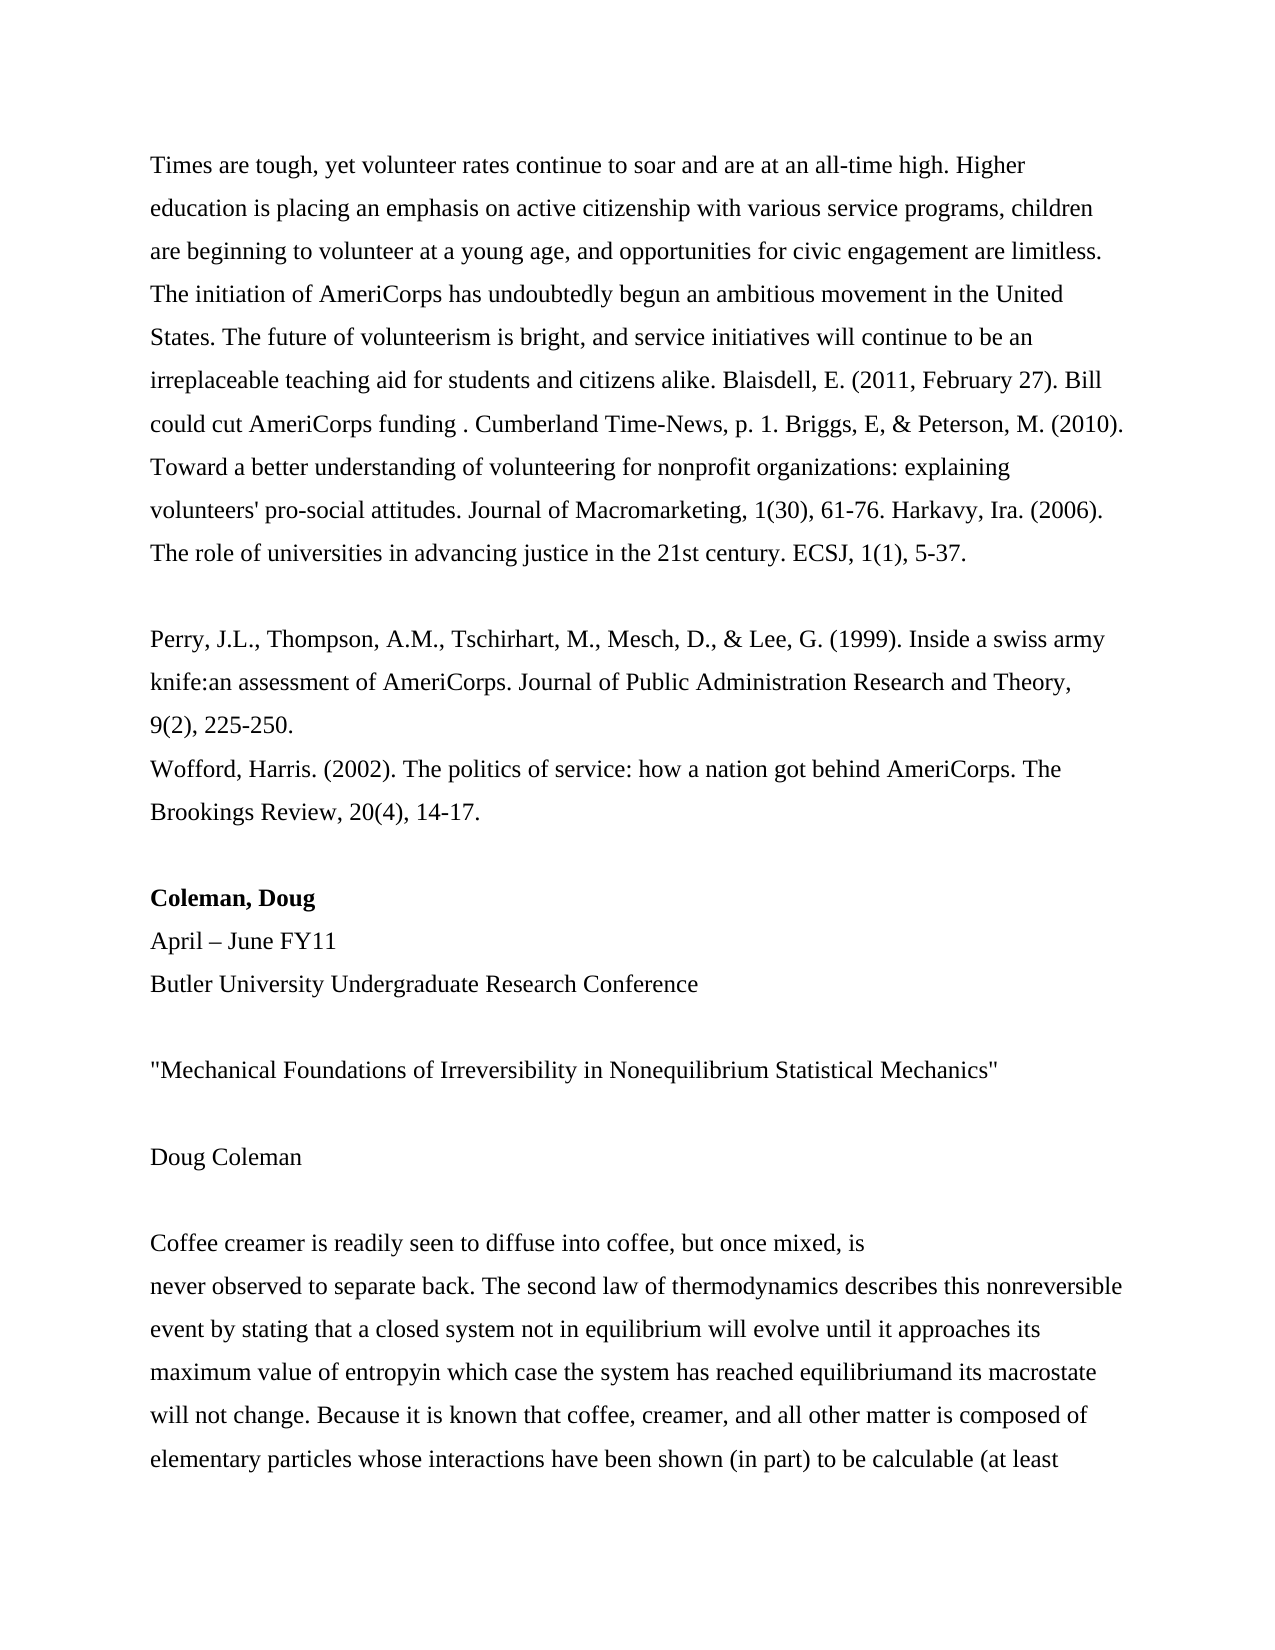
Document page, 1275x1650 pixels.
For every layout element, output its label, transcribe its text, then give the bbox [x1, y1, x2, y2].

text "Mechanical Foundations of Irreversibility in Nonequilibrium Statistical Mechanics" [150, 1056, 1125, 1084]
text Doug Coleman [150, 1142, 1125, 1171]
text Wofford, Harris. (2002). The politics of service: how a nation got behind AmeriCorps. The Brookings Review, 20(4), 14-17. [150, 754, 1125, 826]
text Times are tough, yet volunteer rates continue to soar and are at an all-time high. Higher education is placing an emphasis on active citizenship with various service programs, children are beginning to volunteer at a young age, and opportunities for civic engagement are limitless. The initiation of AmeriCorps has undoubtedly begun an ambitious movement in the United States. The future of volunteerism is bright, and service initiatives will continue to be an irreplaceable teaching aid for students and citizens alike. Blaisdell, E. (2011, February 27). Bill could cut AmeriCorps funding . Cumberland Time-News, p. 1. Briggs, E, & Peterson, M. (2010). Toward a better understanding of volunteering for nonprofit organizations: explaining volunteers' pro-social attitudes. Journal of Macromarketing, 1(30), 61-76. Harkavy, Ira. (2006). The role of universities in advancing justice in the 21st century. ECSJ, 1(1), 5-37. [150, 150, 1125, 567]
text April – June FY11 [150, 926, 1125, 955]
text Coleman, Doug [150, 883, 1125, 912]
text Butler University Undergraduate Research Conference [150, 969, 1125, 998]
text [150, 1271, 1125, 1472]
text Coffee creamer is readily seen to diffuse into coffee, but once mixed, is [150, 1228, 1125, 1257]
text Perry, J.L., Thompson, A.M., Tschirhart, M., Mesch, D., & Lee, G. (1999). Inside a swiss army knife:an assessment of AmeriCorps. Journal of Public Administration Research and Theory, 9(2), 225-250. [150, 624, 1125, 739]
